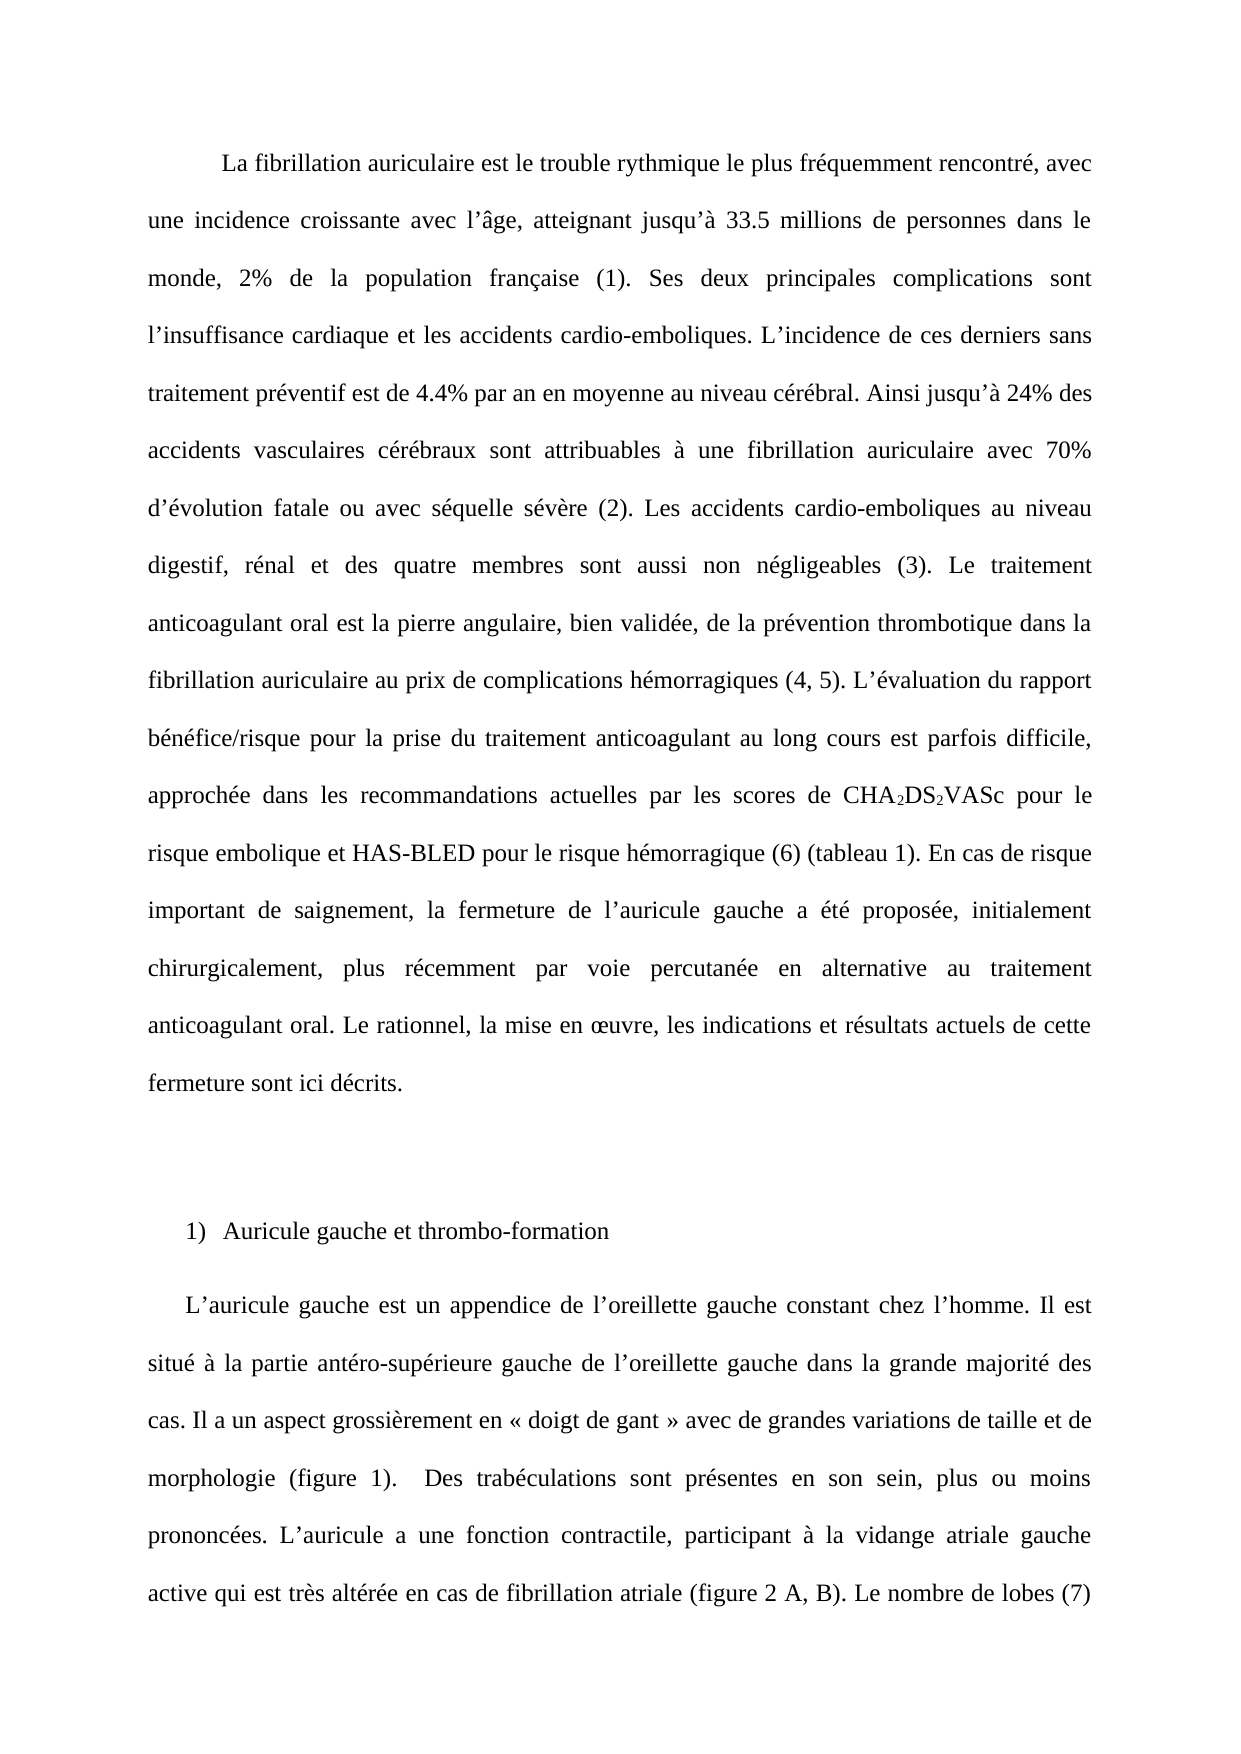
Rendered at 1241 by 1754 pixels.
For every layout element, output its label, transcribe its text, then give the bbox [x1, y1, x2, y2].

text La fibrillation auriculaire est le trouble rythmique le plus fréquemment rencontré, avec une incidence croissante avec l’âge, atteignant jusqu’à 33.5 millions de personnes dans le monde, 2% de la population française (1). Ses deux principales complications sont l’insuffisance cardiaque et les accidents cardio-emboliques. L’incidence de ces derniers sans traitement préventif est de 4.4% par an en moyenne au niveau cérébral. Ainsi jusqu’à 24% des accidents vasculaires cérébraux sont attribuables à une fibrillation auriculaire avec 70% d’évolution fatale ou avec séquelle sévère (2). Les accidents cardio-emboliques au niveau digestif, rénal et des quatre membres sont aussi non négligeables (3). Le traitement anticoagulant oral est la pierre angulaire, bien validée, de la prévention thrombotique dans la fibrillation auriculaire au prix de complications hémorragiques (4, 5). L’évaluation du rapport bénéfice/risque pour la prise du traitement anticoagulant au long cours est parfois difficile, approchée dans les recommandations actuelles par les scores de CHA2DS2VASc pour le risque embolique et HAS-BLED pour le risque hémorragique (6) (tableau 1). En cas de risque important de saignement, la fermeture de l’auricule gauche a été proposée, initialement chirurgicalement, plus récemment par voie percutanée en alternative au traitement anticoagulant oral. Le rationnel, la mise en œuvre, les indications et résultats actuels de cette fermeture sont ici décrits. [148, 148, 1093, 1096]
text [148, 1290, 1093, 1606]
list Auricule gauche et thrombo-formation [185, 1216, 1093, 1245]
